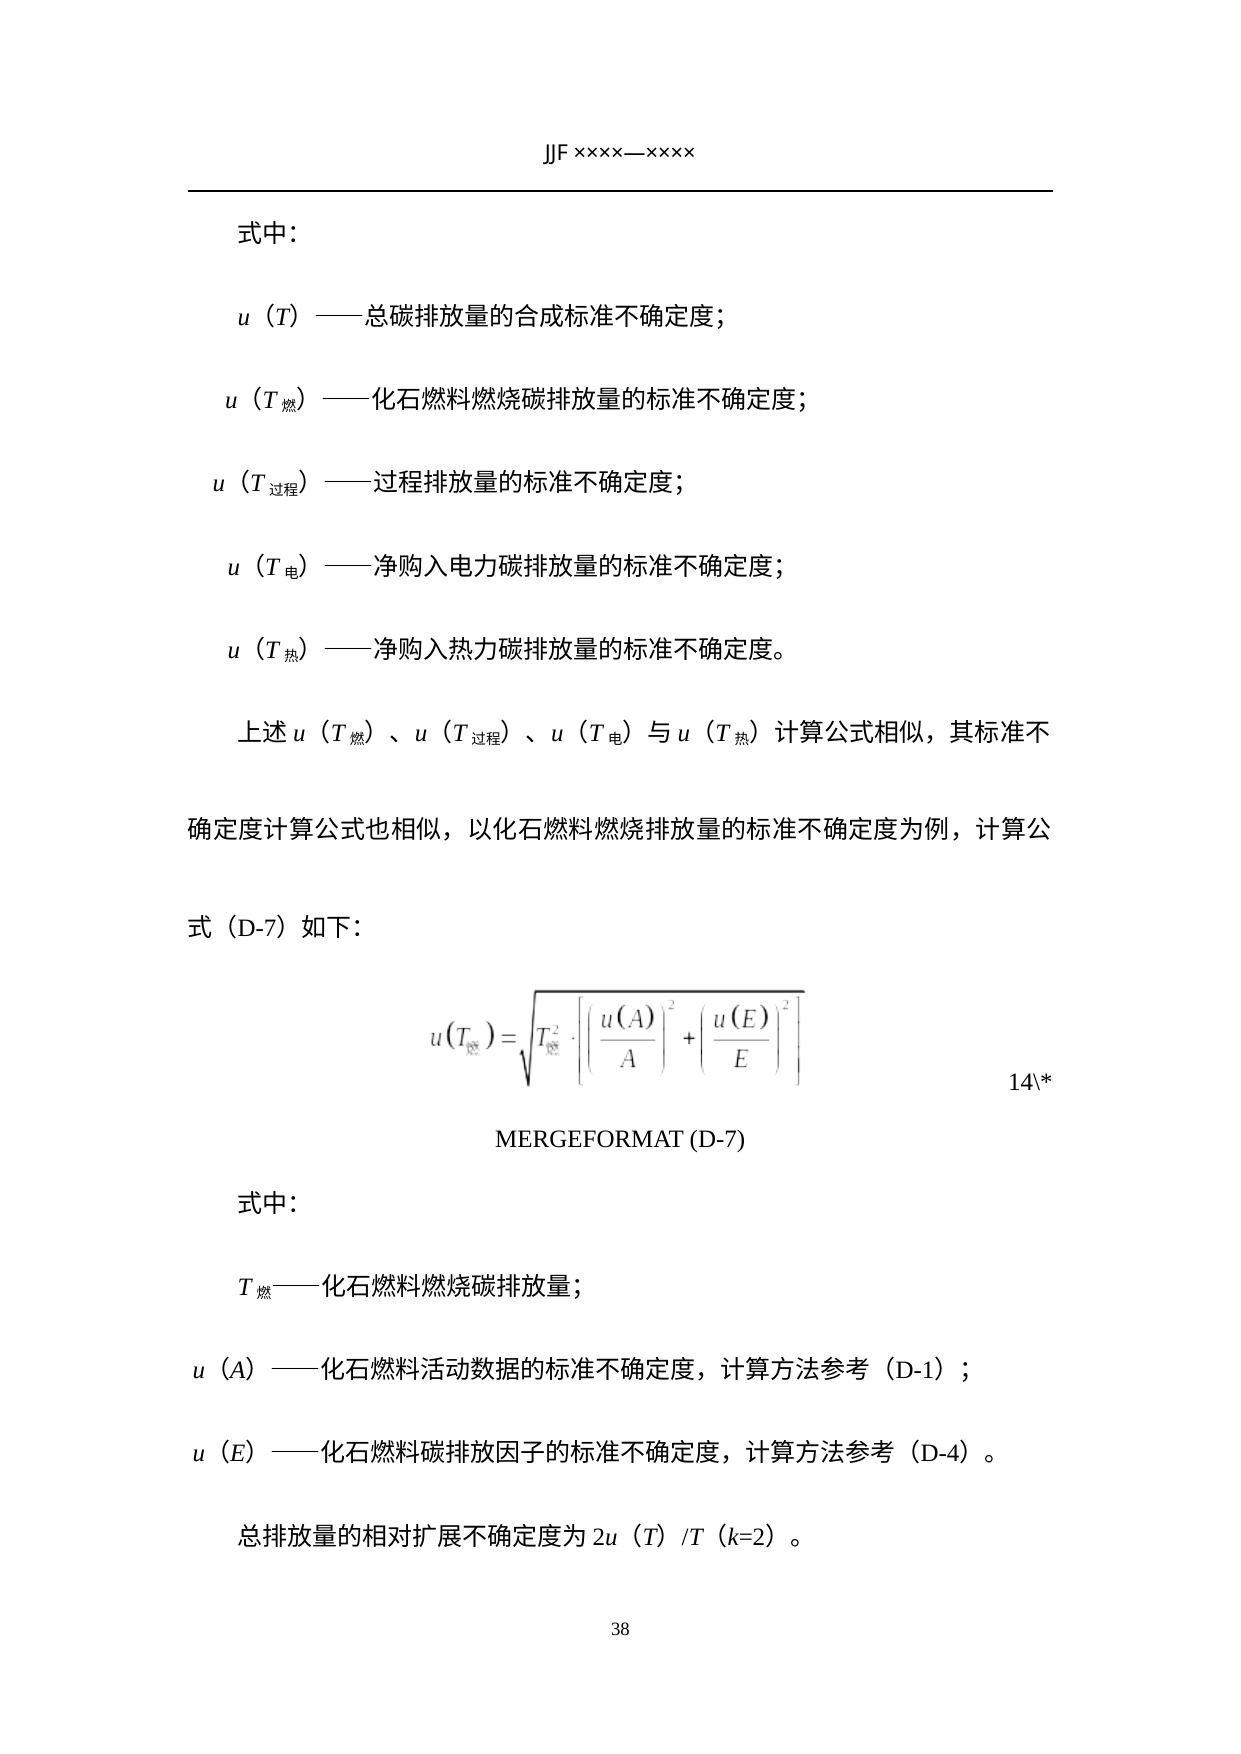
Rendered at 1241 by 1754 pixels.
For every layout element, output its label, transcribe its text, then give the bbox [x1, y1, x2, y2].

text u（E）——化石燃料碳排放因子的标准不确定度，计算方法参考（D-4）。 [192, 1418, 1053, 1483]
text 上述u（T燃）、u（T过程）、u（T电）与u（T热）计算公式相似，其标准不确定度计算公式也相似，以化石燃料燃烧排放量的标准不确定度为例，计算公式（D-7）如下： [187, 698, 1053, 958]
text 总排放量的相对扩展不确定度为2u（T）/T（k=2）。 [187, 1502, 1053, 1567]
text 式中： [187, 1169, 1053, 1234]
text u（T燃）——化石燃料燃烧碳排放量的标准不确定度； [225, 365, 1053, 430]
text u（A）——化石燃料活动数据的标准不确定度，计算方法参考（D-1）； [192, 1335, 1053, 1400]
text u（T）——总碳排放量的合成标准不确定度； [187, 282, 1053, 347]
text u（T热）——净购入热力碳排放量的标准不确定度。 [227, 615, 1053, 680]
text 式中： [187, 199, 1053, 264]
text T燃——化石燃料燃烧碳排放量； [187, 1252, 1053, 1317]
text u（T电）——净购入电力碳排放量的标准不确定度； [227, 532, 1053, 597]
text u（T过程）——过程排放量的标准不确定度； [212, 448, 1053, 513]
